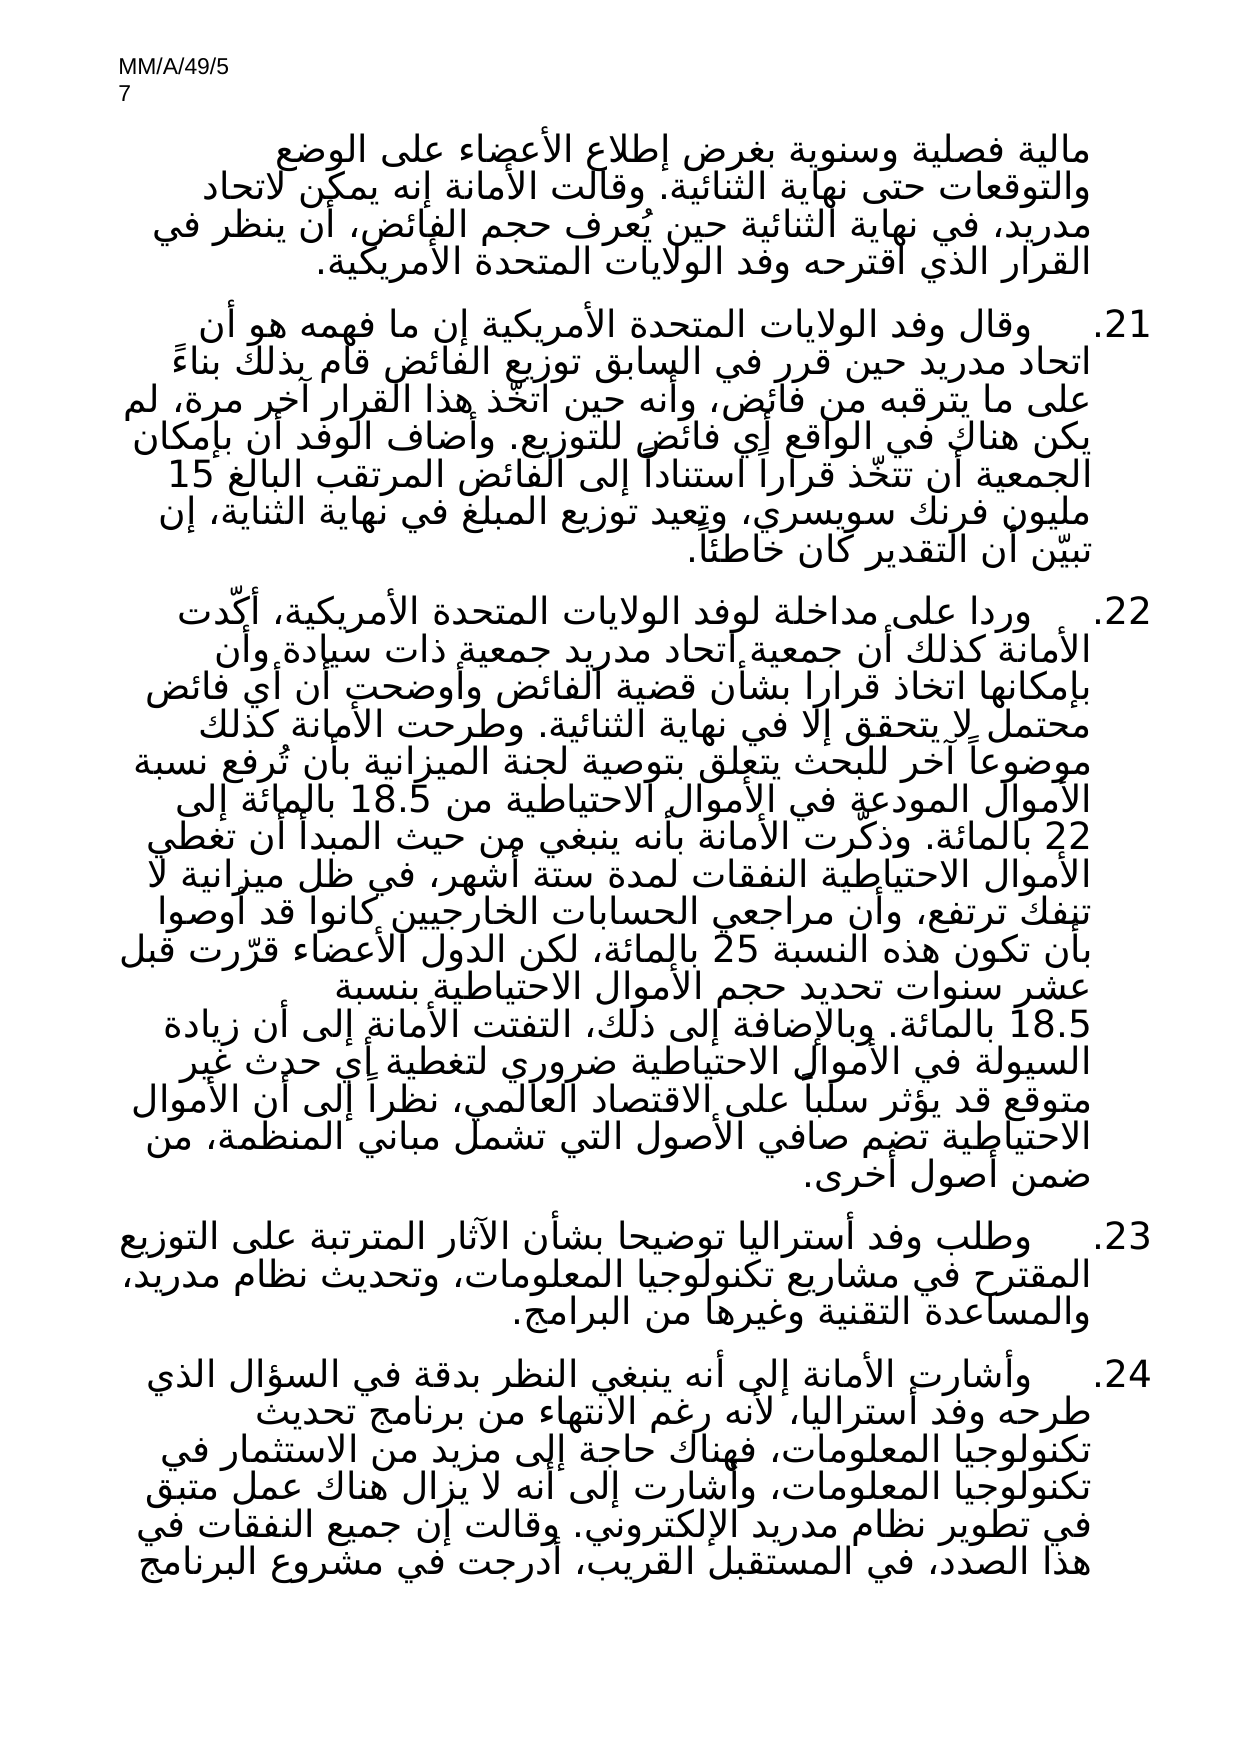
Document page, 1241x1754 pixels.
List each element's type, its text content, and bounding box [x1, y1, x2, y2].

list وردا على مداخلة لوفد الولايات المتحدة الأمريكية، أكّدت الأمانة كذلك أن جمعية اتحاد مدريد جمعية ذات سيادة وأن بإمكانها اتخاذ قرارا بشأن قضية الفائض وأوضحت أن أي فائض محتمل لا يتحقق إلا في نهاية الثنائية. وطرحت الأمانة كذلك موضوعاً آخر للبحث يتعلق بتوصية لجنة الميزانية بأن تُرفع نسبة الأموال المودعة في الأموال الاحتياطية من 18.5 بالمائة إلى 22 بالمائة. وذكّرت الأمانة بأنه ينبغي من حيث المبدأ أن تغطي الأموال الاحتياطية النفقات لمدة ستة أشهر، في ظل ميزانية لا تنفك ترتفع، وأن مراجعي الحسابات الخارجيين كانوا قد أوصوا بأن تكون هذه النسبة 25 بالمائة، لكن الدول الأعضاء قرّرت قبل عشر سنوات تحديد حجم الأموال الاحتياطية بنسبة 18.5 بالمائة. وبالإضافة إلى ذلك، التفتت الأمانة إلى أن زيادة السيولة في الأموال الاحتياطية ضروري لتغطية أي حدث غير متوقع قد يؤثر سلباً على الاقتصاد العالمي، نظراً إلى أن الأموال الاحتياطية تضم صافي الأصول التي تشمل مباني المنظمة، من ضمن أصول أخرى. [118, 595, 1092, 1195]
list وطلب وفد أستراليا توضيحا بشأن الآثار المترتبة على التوزيع المقترح في مشاريع تكنولوجيا المعلومات، وتحديث نظام مدريد، والمساعدة التقنية وغيرها من البرامج. [118, 1220, 1092, 1332]
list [118, 1357, 1092, 1582]
list وقال وفد الولايات المتحدة الأمريكية إن ما فهمه هو أن اتحاد مدريد حين قرر في السابق توزيع الفائض قام بذلك بناءً على ما يترقبه من فائض، وأنه حين اتخّذ هذا القرار آخر مرة، لم يكن هناك في الواقع أي فائض للتوزيع. وأضاف الوفد أن بإمكان الجمعية أن تتخّذ قراراً استناداً إلى الفائض المرتقب البالغ 15 مليون فرنك سويسري، وتعيد توزيع المبلغ في نهاية الثناية، إن تبيّن أن التقدير كان خاطئاً. [118, 307, 1092, 570]
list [118, 132, 1092, 282]
